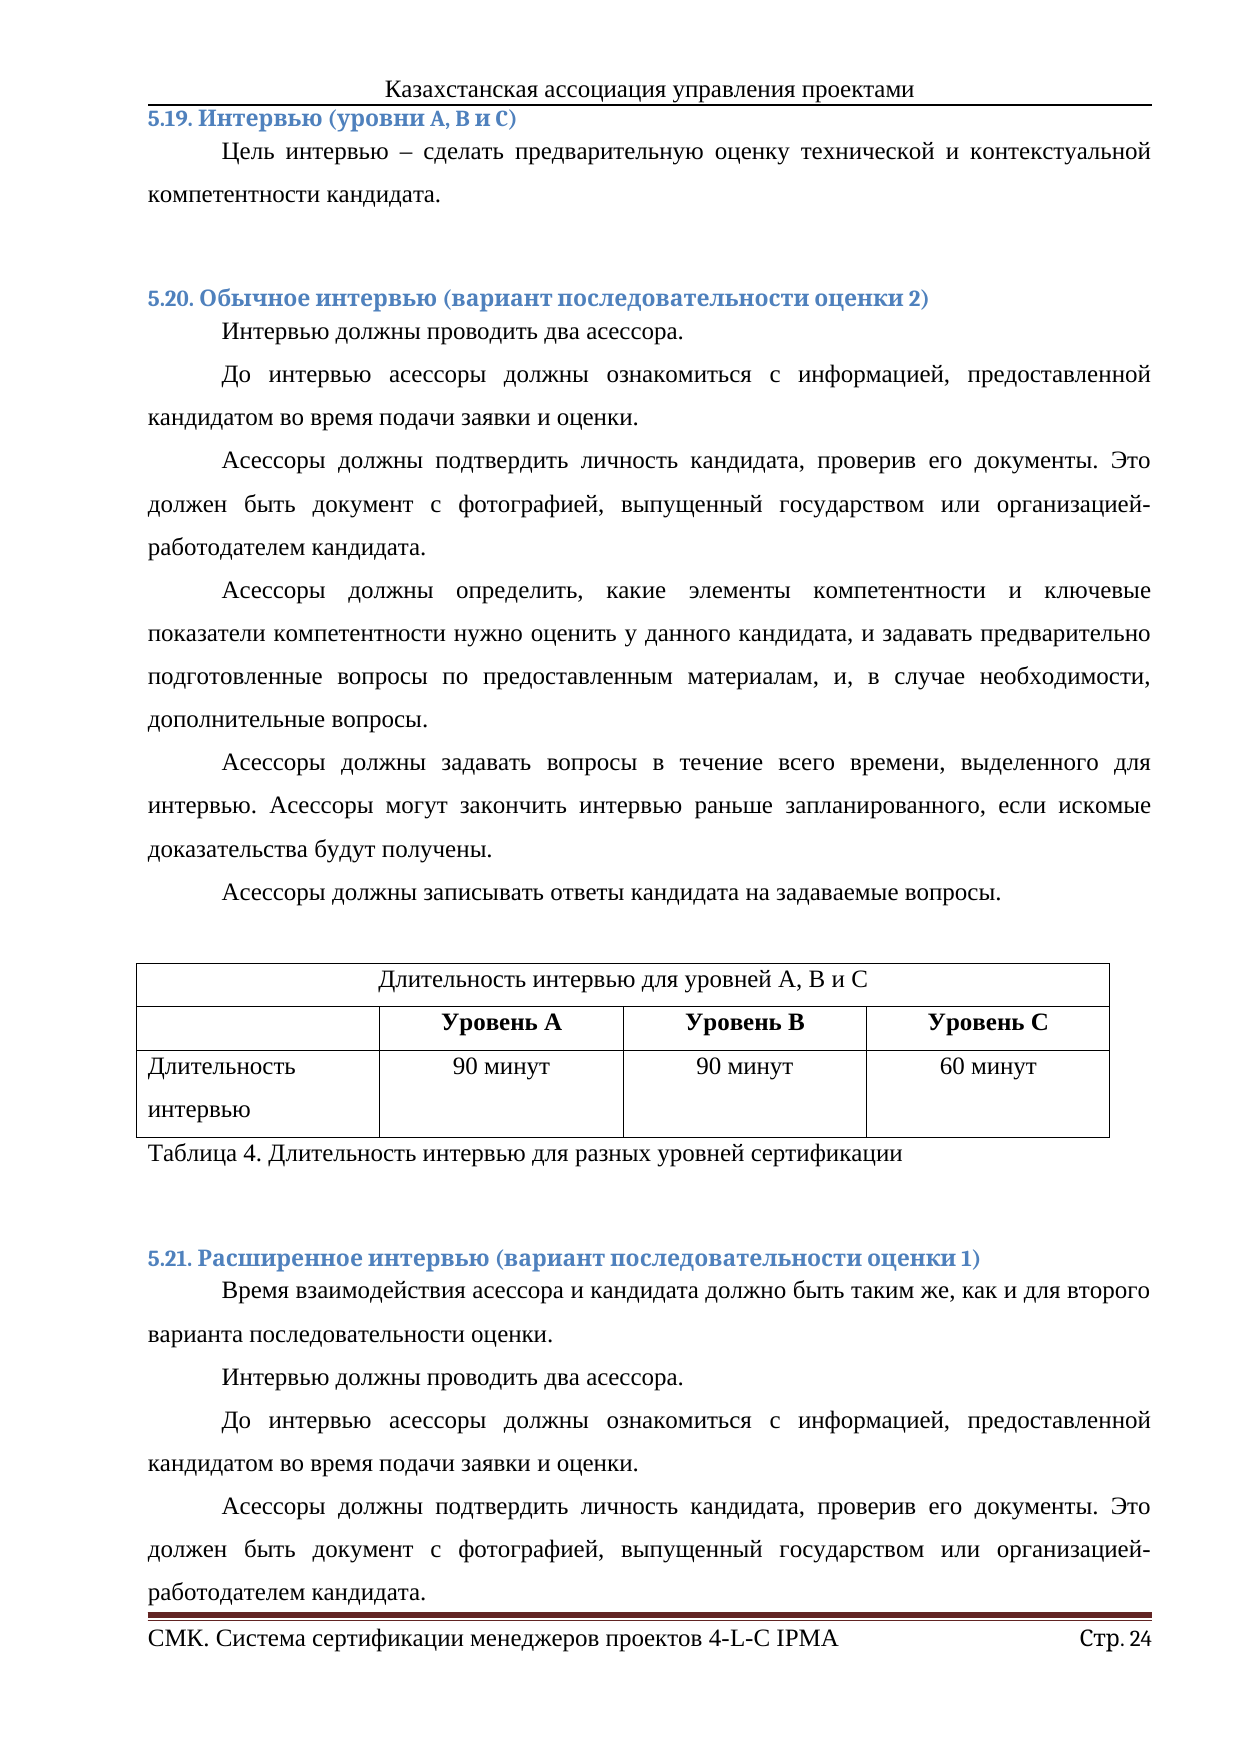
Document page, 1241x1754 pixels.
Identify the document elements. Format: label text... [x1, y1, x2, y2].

table_cell Уровень A [380, 1007, 623, 1050]
text Таблица 4. Длительность интервью для разных уровней сертификации [148, 1138, 1152, 1167]
text Интервью должны проводить два асессора. [148, 1362, 1152, 1391]
text Интервью должны проводить два асессора. [148, 316, 1152, 345]
table_cell 90 минут [380, 1051, 623, 1137]
table_cell Длительность интервью [137, 1051, 379, 1137]
table_cell Уровень B [624, 1007, 866, 1050]
text Время взаимодействия асессора и кандидата должно быть таким же, как и для второго варианта последовательности оценки. [148, 1276, 1152, 1347]
text Асессоры должны подтвердить личность кандидата, проверив его документы. Это должен быть документ с фотографией, выпущенный государством или организацией-работодателем кандидата. [148, 446, 1152, 561]
text Цель интервью – сделать предварительную оценку технической и контекстуальной компетентности кандидата. [148, 136, 1152, 208]
table_cell [137, 1007, 379, 1050]
text Асессоры должны определить, какие элементы компетентности и ключевые показатели компетентности нужно оценить у данного кандидата, и задавать предварительно подготовленные вопросы по предоставленным материалам, и, в случае необходимости, дополнительные вопросы. [148, 575, 1152, 733]
text До интервью асессоры должны ознакомиться с информацией, предоставленной кандидатом во время подачи заявки и оценки. [148, 359, 1152, 431]
subtitle 5.21. Расширенное интервью (вариант последовательности оценки 1) [148, 1245, 1152, 1272]
table_header Длительность интервью для уровней A, B и C [137, 964, 1109, 1006]
subtitle 5.20. Обычное интервью (вариант последовательности оценки 2) [148, 286, 1152, 312]
text Асессоры должны задавать вопросы в течение всего времени, выделенного для интервью. Асессоры могут закончить интервью раньше запланированного, если искомые доказательства будут получены. [148, 747, 1152, 862]
subtitle 5.19. Интервью (уровни A, B и C) [148, 106, 1152, 132]
table_cell 60 минут [867, 1051, 1109, 1137]
text До интервью асессоры должны ознакомиться с информацией, предоставленной кандидатом во время подачи заявки и оценки. [148, 1405, 1152, 1477]
table_cell 90 минут [624, 1051, 866, 1137]
table_cell Уровень C [867, 1007, 1109, 1050]
text Асессоры должны подтвердить личность кандидата, проверив его документы. Это должен быть документ с фотографией, выпущенный государством или организацией-работодателем кандидата. [148, 1491, 1152, 1606]
text Асессоры должны записывать ответы кандидата на задаваемые вопросы. [148, 877, 1152, 906]
